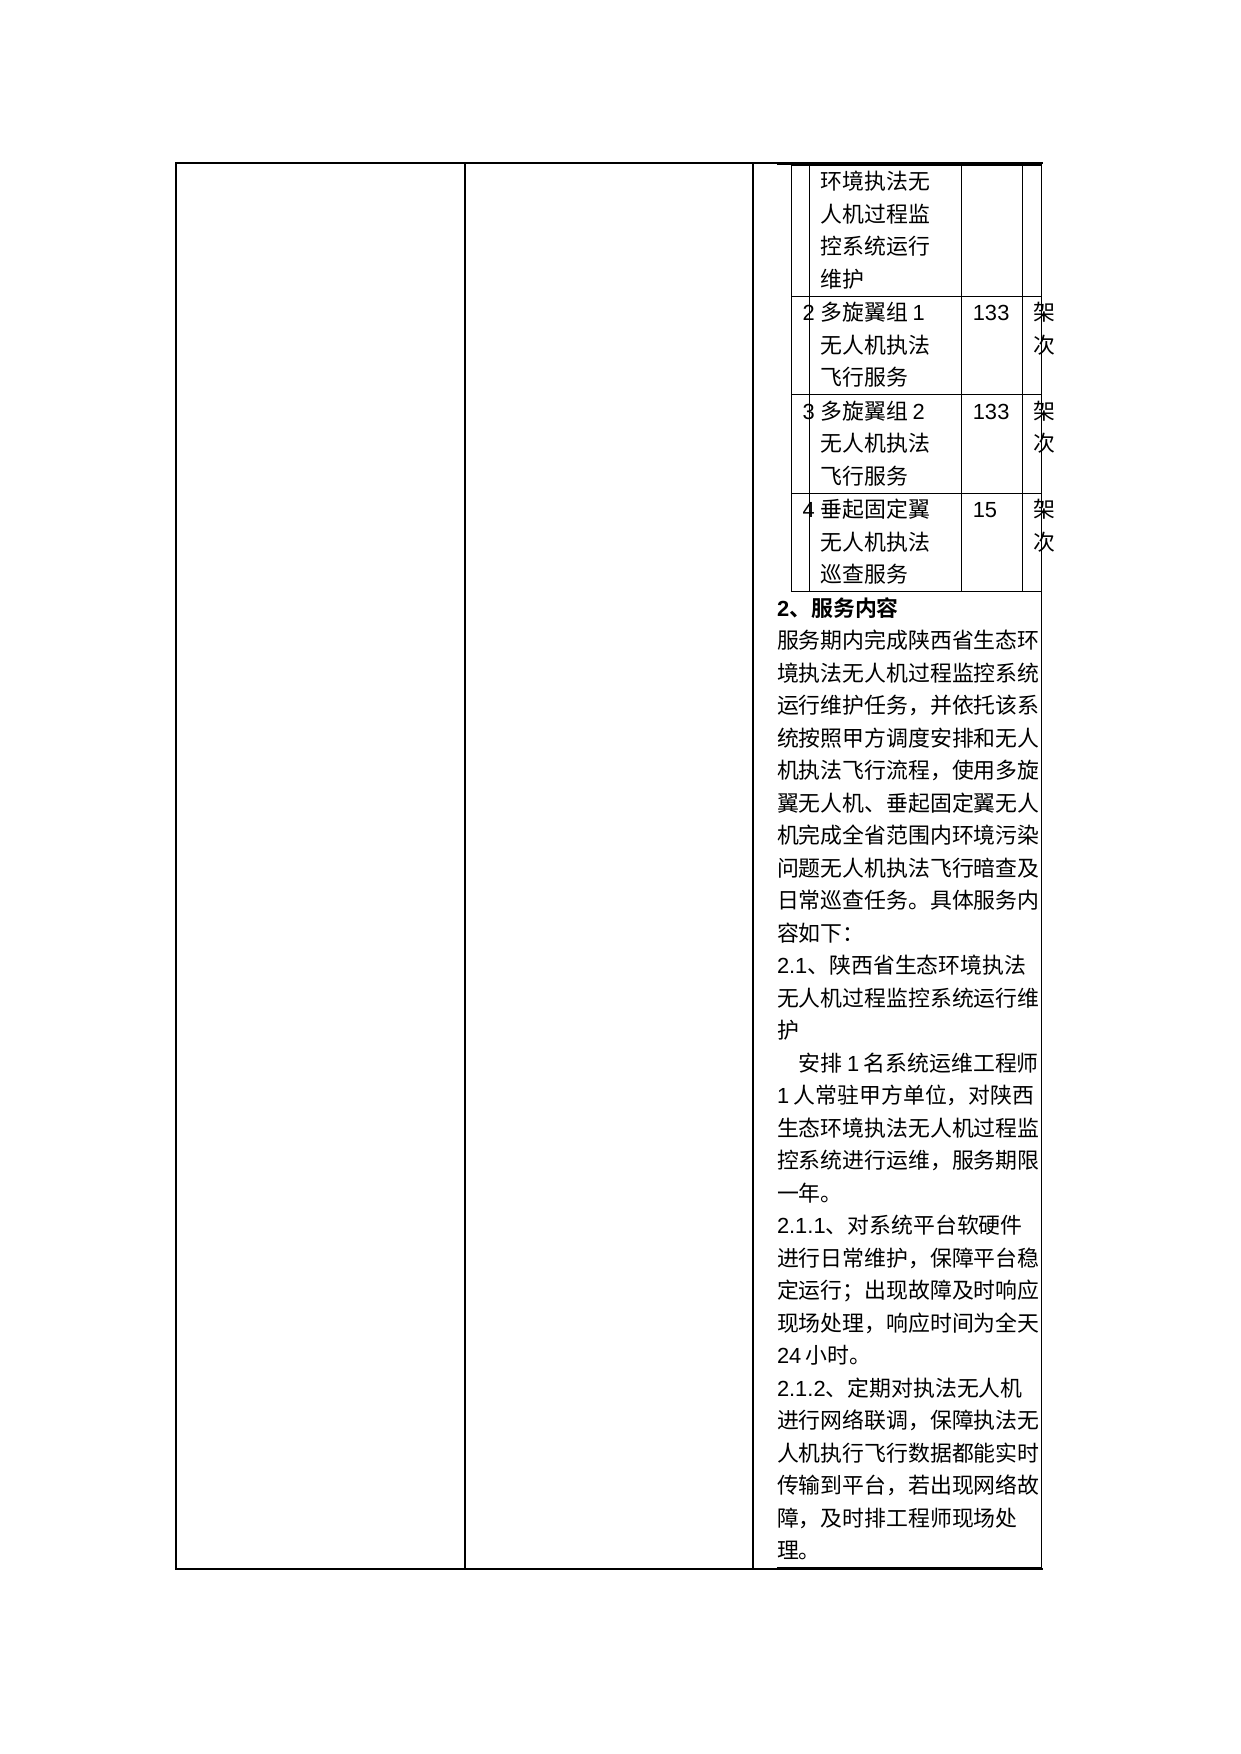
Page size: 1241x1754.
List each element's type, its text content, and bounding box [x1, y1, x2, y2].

table_cell [177, 164, 464, 1568]
table_cell 1 [466, 164, 752, 1568]
table_cell [754, 164, 1041, 1568]
